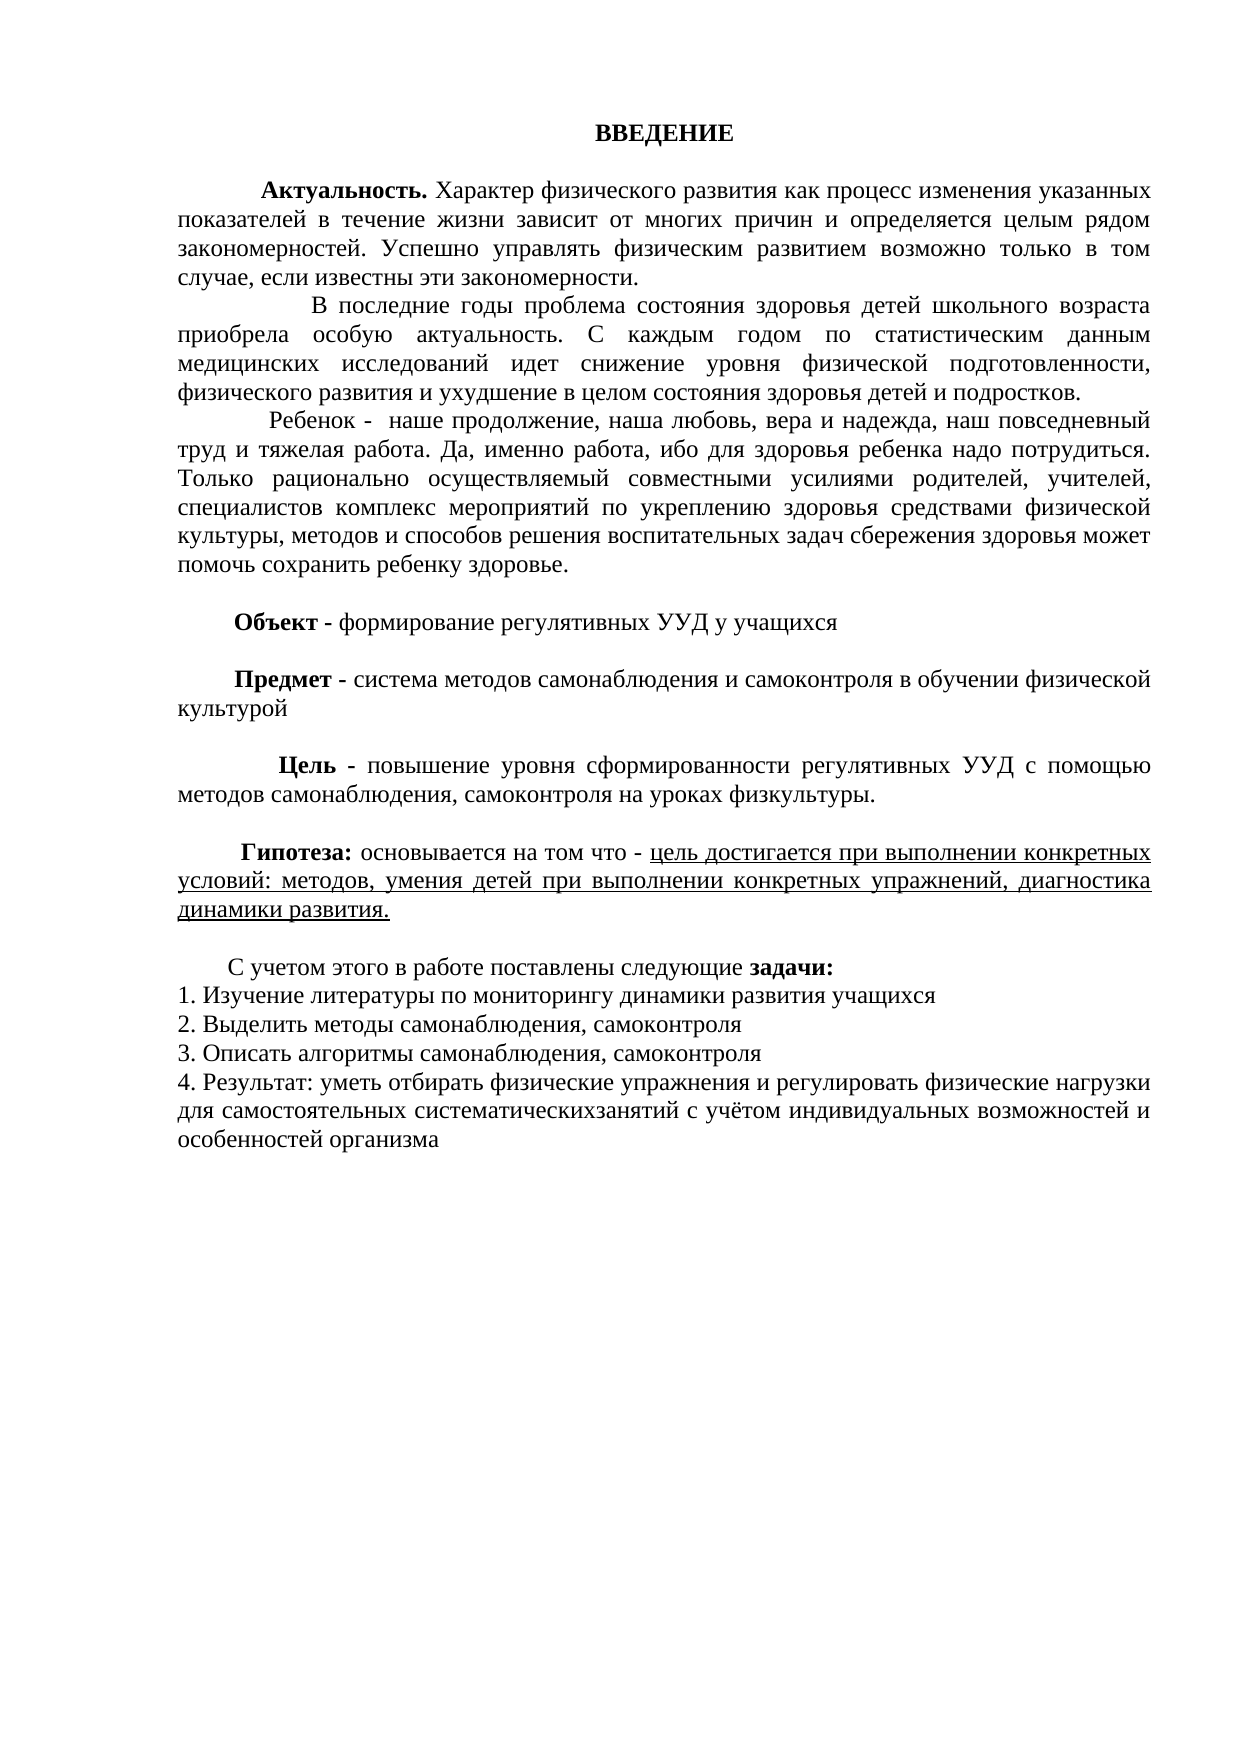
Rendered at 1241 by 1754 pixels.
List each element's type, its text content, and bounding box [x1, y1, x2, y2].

text 2. Выделить методы самонаблюдения, самоконтроля [177, 1009, 1152, 1038]
text В последние годы проблема состояния здоровья детей школьного возраста приобрела особую актуальность. С каждым годом по статистическим данным медицинских исследований идет снижение уровня физической подготовленности, физического развития и ухудшение в целом состояния здоровья детей и подростков. [177, 291, 1152, 406]
text 4. Результат: уметь отбирать физические упражнения и регулировать физические нагрузки для самостоятельных систематическихзанятий с учётом индивидуальных возможностей и особенностей организма [177, 1067, 1152, 1153]
text Предмет - система методов самонаблюдения и самоконтроля в обучении физической культурой [177, 664, 1152, 722]
text С учетом этого в работе поставлены следующие задачи: [177, 952, 1152, 981]
text Ребенок - наше продолжение, наша любовь, вера и надежда, наш повседневный труд и тяжелая работа. Да, именно работа, ибо для здоровья ребенка надо потрудиться. Только рационально осуществляемый совместными усилиями родителей, учителей, специалистов комплекс мероприятий по укреплению здоровья средствами физической культуры, методов и способов решения воспитательных задач сбережения здоровья может помочь сохранить ребенку здоровье. [177, 406, 1152, 578]
text Гипотеза: основывается на том что - цель достигается при выполнении конкретных условий: методов, умения детей при выполнении конкретных упражнений, диагностика динамики развития. [177, 837, 1152, 891]
text ВВЕДЕНИЕ [177, 118, 1152, 147]
text Актуальность. Характер физического развития как процесс изменения указанных показателей в течение жизни зависит от многих причин и определяется целым рядом закономерностей. Успешно управлять физическим развитием возможно только в том случае, если известны эти закономерности. [177, 176, 1152, 291]
text 3. Описать алгоритмы самонаблюдения, самоконтроля [177, 1038, 1152, 1067]
text 1. Изучение литературы по мониторингу динамики развития учащихся [177, 981, 1152, 1009]
text Объект - формирование регулятивных УУД у учащихся [177, 607, 1152, 636]
text Цель - повышение уровня сформированности регулятивных УУД с помощью методов самонаблюдения, самоконтроля на уроках физкультуры. [177, 751, 1152, 808]
text Гипотеза: основывается на том что - цель достигается при выполнении конкретных условий: методов, умения детей при выполнении конкретных упражнений, диагностика динамики развития. [177, 892, 1152, 923]
